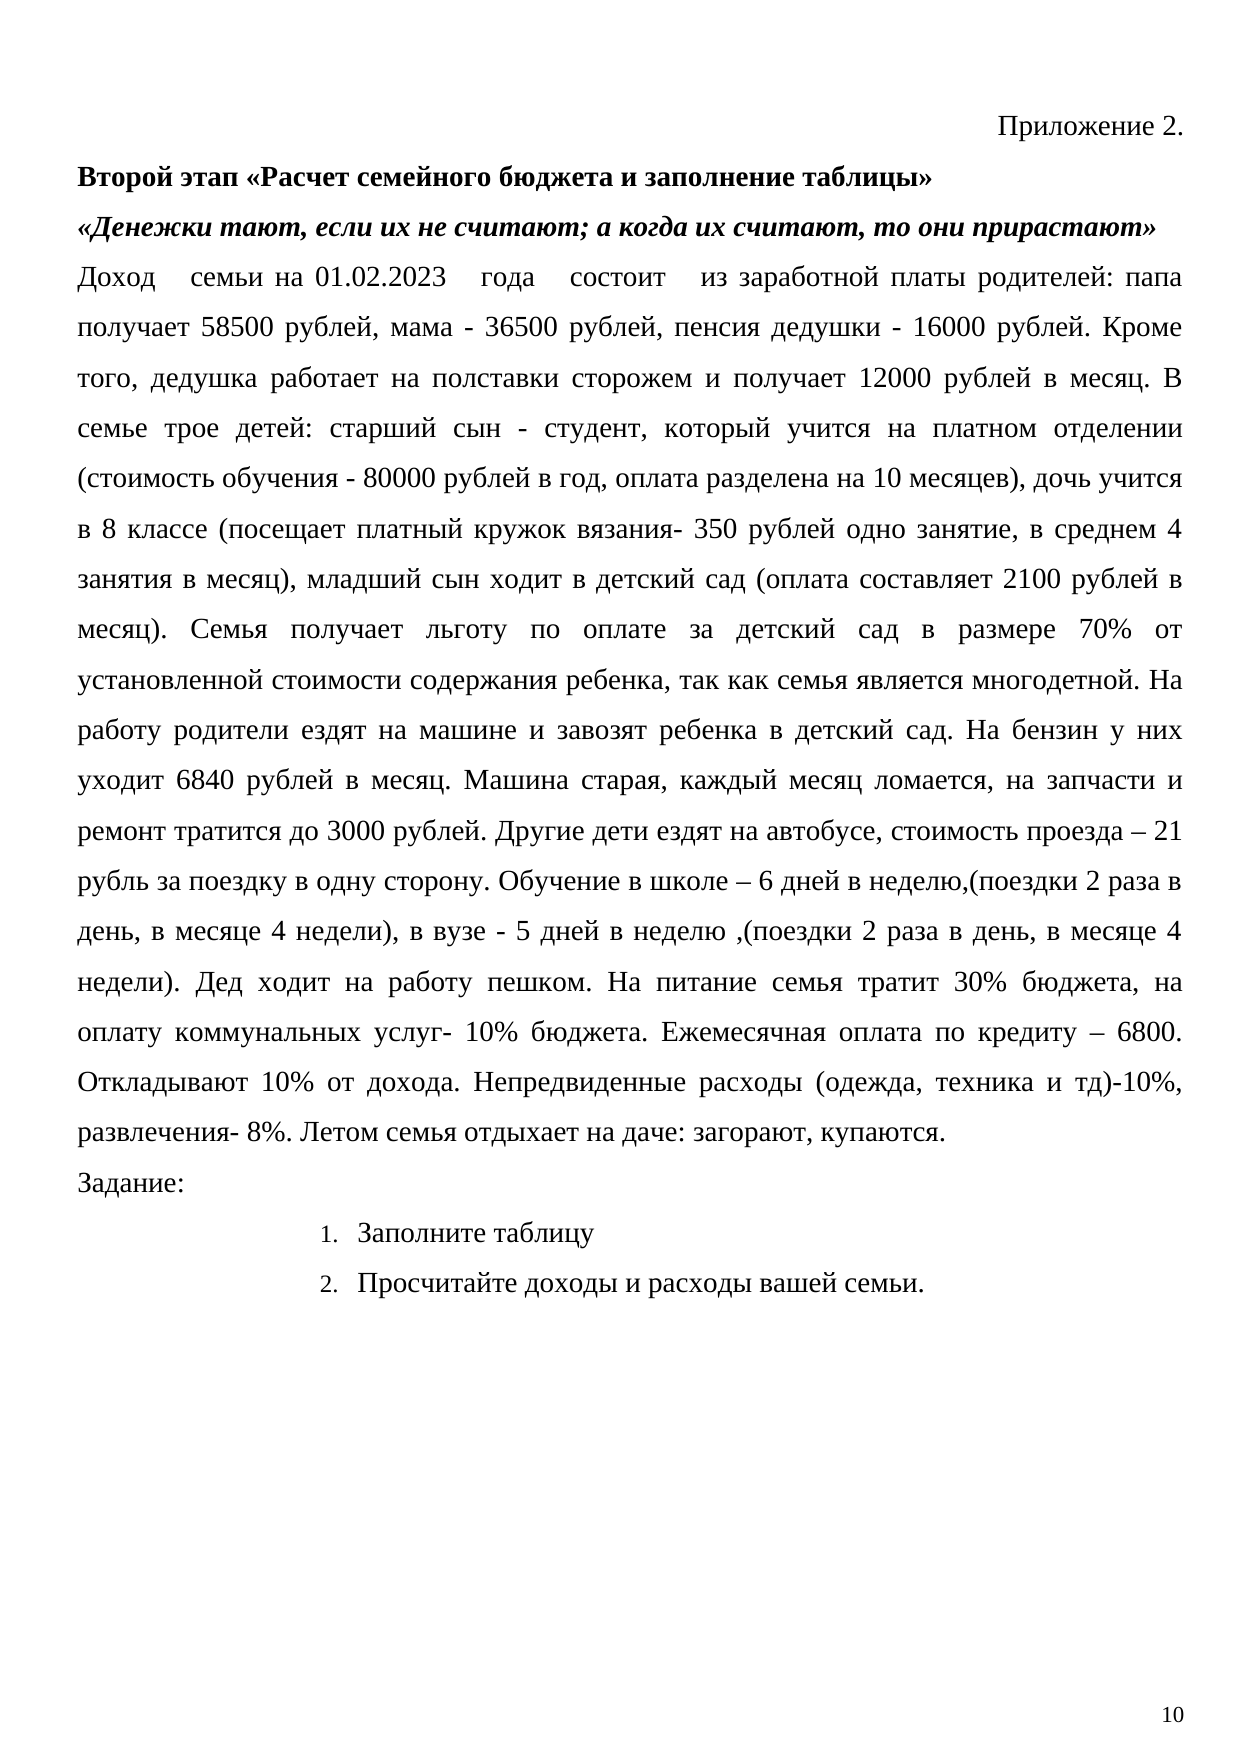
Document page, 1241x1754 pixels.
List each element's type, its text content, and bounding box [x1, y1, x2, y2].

text Второй этап «Расчет семейного бюджета и заполнение таблицы» [77, 159, 1184, 192]
list Просчитайте доходы и расходы вашей семьи. [319, 1266, 1184, 1299]
text Приложение 2. [77, 108, 1184, 142]
text «Денежки тают, если их не считают; а когда их считают, то они прирастают» [77, 209, 1184, 242]
list Заполните таблицу [319, 1215, 1184, 1249]
text Задание: [77, 1165, 1184, 1198]
text Доход семьи на 01.02.2023 года состоит из заработной платы родителей: папа получает 58500 рублей, мама - 36500 рублей, пенсия дедушки - 16000 рублей. Кроме того, дедушка работает на полставки сторожем и получает 12000 рублей в месяц. В семье трое детей: старший сын - студент, который учится на платном отделении (стоимость обучения - 80000 рублей в год, оплата разделена на 10 месяцев), дочь учится в 8 классе (посещает платный кружок вязания- 350 рублей одно занятие, в среднем 4 занятия в месяц), младший сын ходит в детский сад (оплата составляет 2100 рублей в месяц). Семья получает льготу по оплате за детский сад в размере 70% от установленной стоимости содержания ребенка, так как семья является многодетной. На работу родители ездят на машине и завозят ребенка в детский сад. На бензин у них уходит 6840 рублей в месяц. Машина старая, каждый месяц ломается, на запчасти и ремонт тратится до 3000 рублей. Другие дети ездят на автобусе, стоимость проезда – 21 рубль за поездку в одну сторону. Обучение в школе – 6 дней в неделю,(поездки 2 раза в день, в месяце 4 недели), в вузе - 5 дней в неделю ,(поездки 2 раза в день, в месяце 4 недели). Дед ходит на работу пешком. На питание семья тратит 30% бюджета, на оплату коммунальных услуг- 10% бюджета. Ежемесячная оплата по кредиту – 6800. Откладывают 10% от дохода. Непредвиденные расходы (одежда, техника и тд)-10%, развлечения- 8%. Летом семья отдыхает на даче: загорают, купаются. [77, 259, 1184, 1148]
